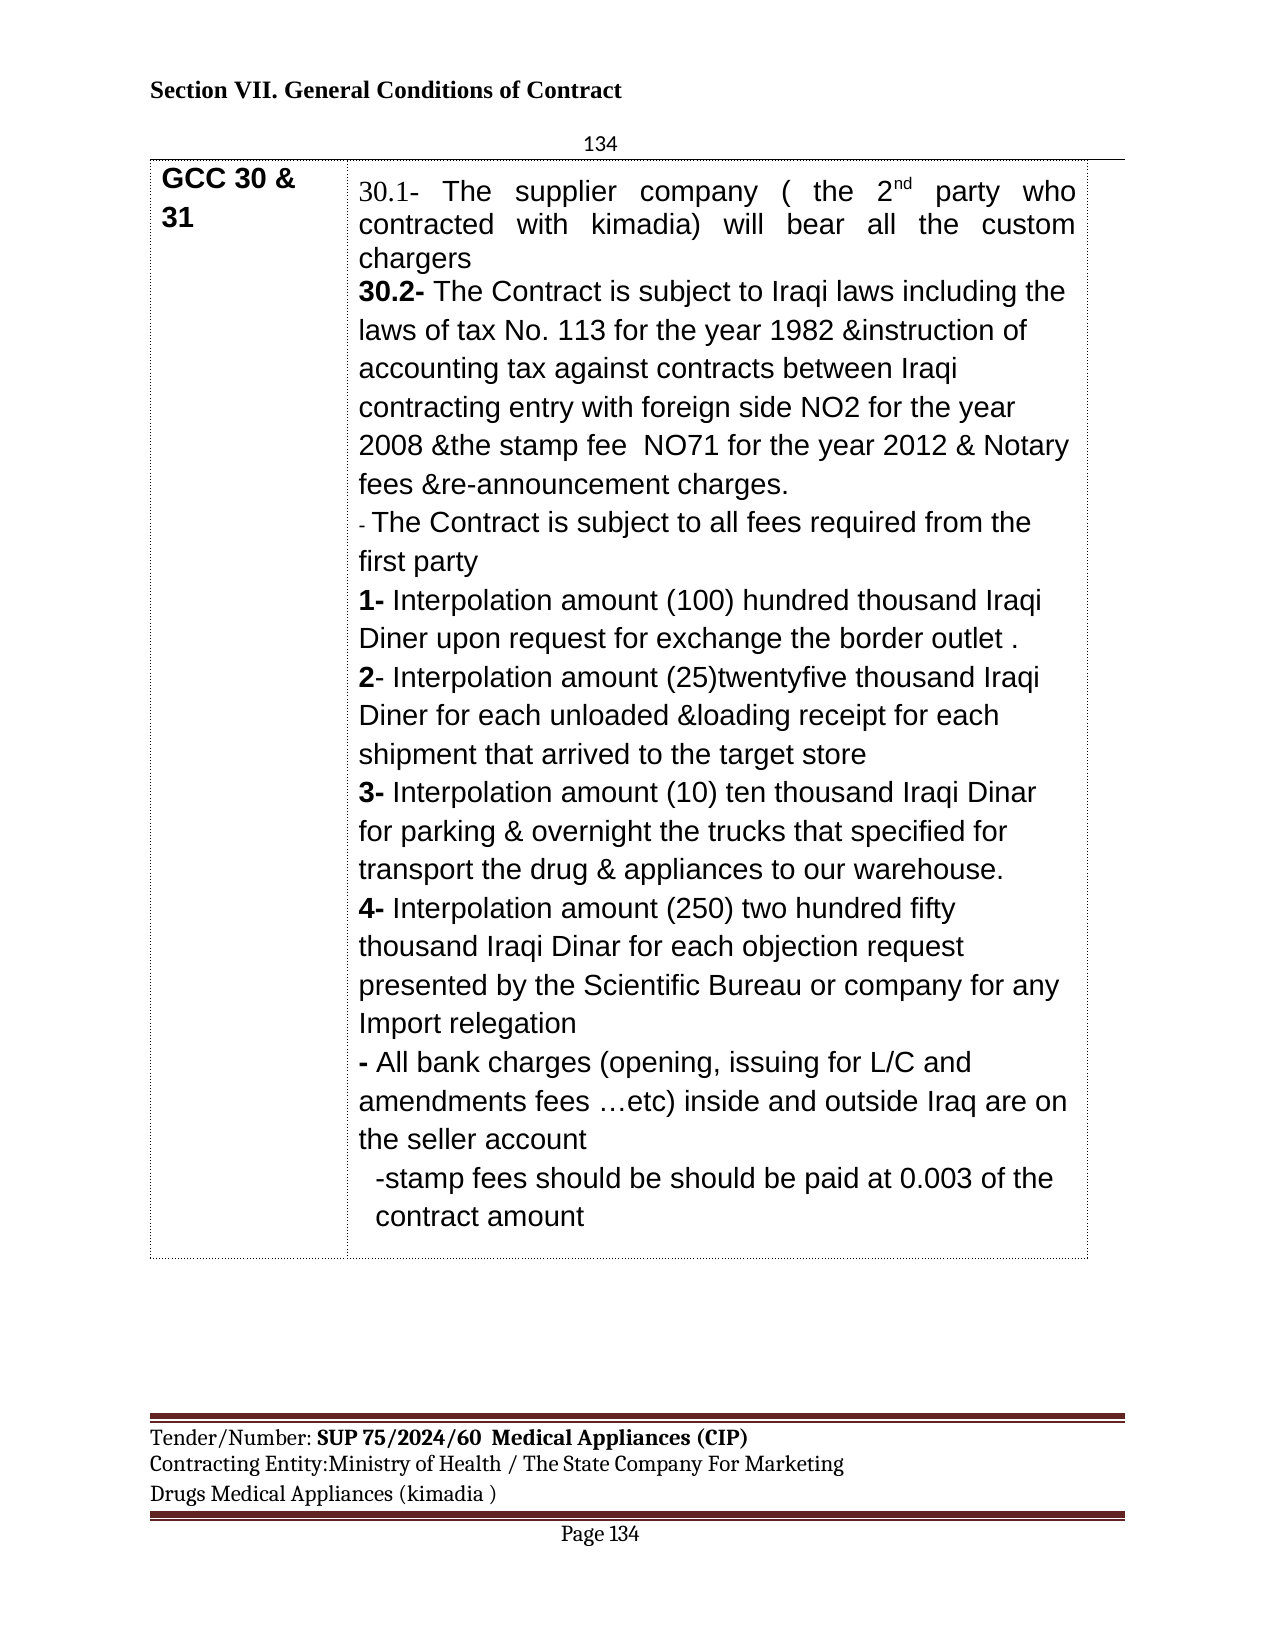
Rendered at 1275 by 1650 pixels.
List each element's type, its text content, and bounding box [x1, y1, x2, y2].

table_cell 30.1- The supplier company ( the 2nd party who contracted with kimadia) will bear all the custom chargers 30.2- The Contract is subject to Iraqi laws including the laws of tax No. 113 for the year 1982 &instruction of accounting tax against contracts between Iraqi contracting entry with foreign side NO2 for the year 2008 &the stamp fee NO71 for the year 2012 & Notary fees &re-announcement charges. - The Contract is subject to all fees required from the first party 1- Interpolation amount (100) hundred thousand Iraqi Diner upon request for exchange the border outlet . 2- Interpolation amount (25)twentyfive thousand Iraqi Diner for each unloaded &loading receipt for each shipment that arrived to the target store 3- Interpolation amount (10) ten thousand Iraqi Dinar for parking & overnight the trucks that specified for transport the drug & appliances to our warehouse. 4- Interpolation amount (250) two hundred fifty thousand Iraqi Dinar for each objection request presented by the Scientific Bureau or company for any Import relegation - All bank charges (opening, issuing for L/C and amendments fees …etc) inside and outside Iraq are on the seller account -stamp fees should be should be paid at 0.003 of the contract amount [347, 160, 1088, 1257]
table_cell GCC 30 & 31 [150, 160, 347, 1257]
